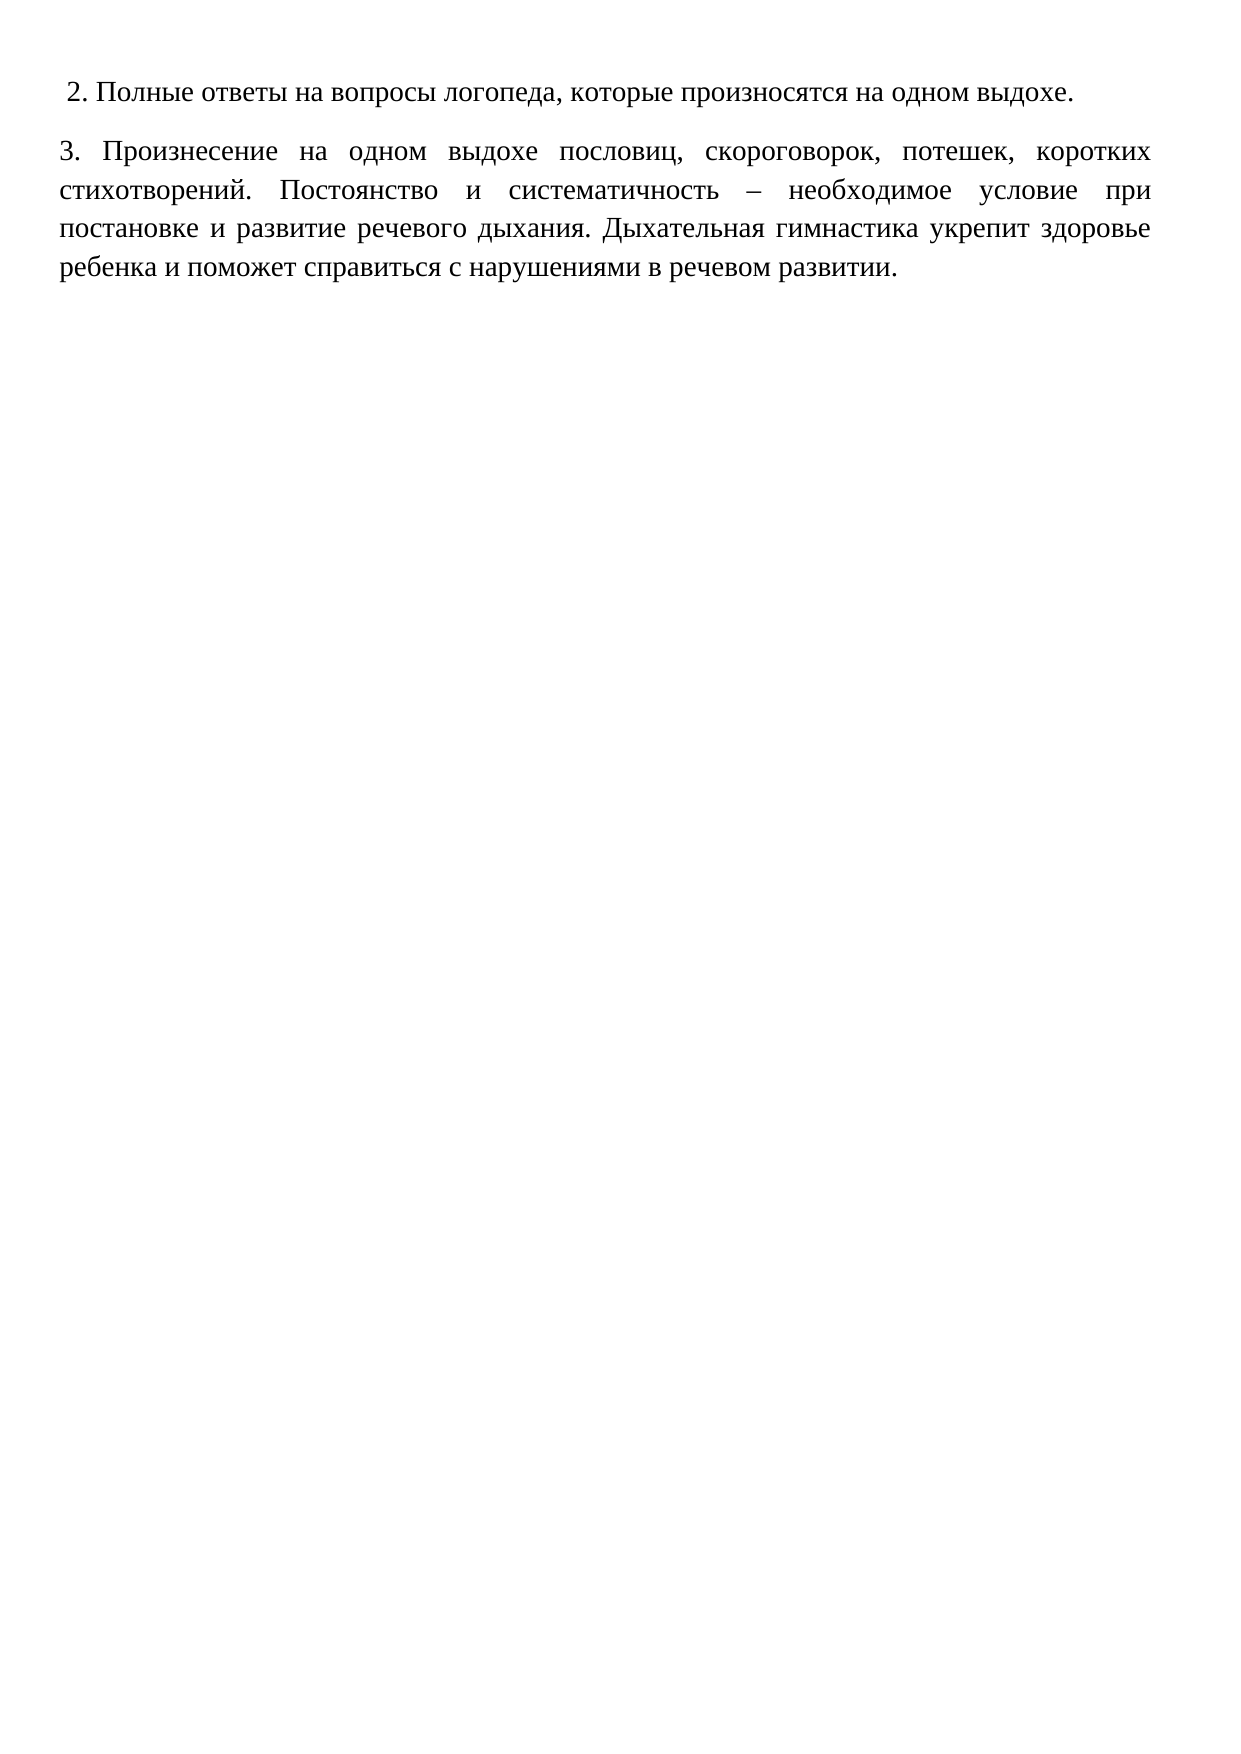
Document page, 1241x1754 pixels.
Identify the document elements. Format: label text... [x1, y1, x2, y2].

text 2. Полные ответы на вопросы логопеда, которые произносятся на одном выдохе. [59, 74, 1152, 107]
text 3. Произнесение на одном выдохе пословиц, скороговорок, потешек, коротких стихотворений. Постоянство и систематичность – необходимое условие при постановке и развитие речевого дыхания. Дыхательная гимнастика укрепит здоровье ребенка и поможет справиться с нарушениями в речевом развитии. [59, 133, 1152, 282]
